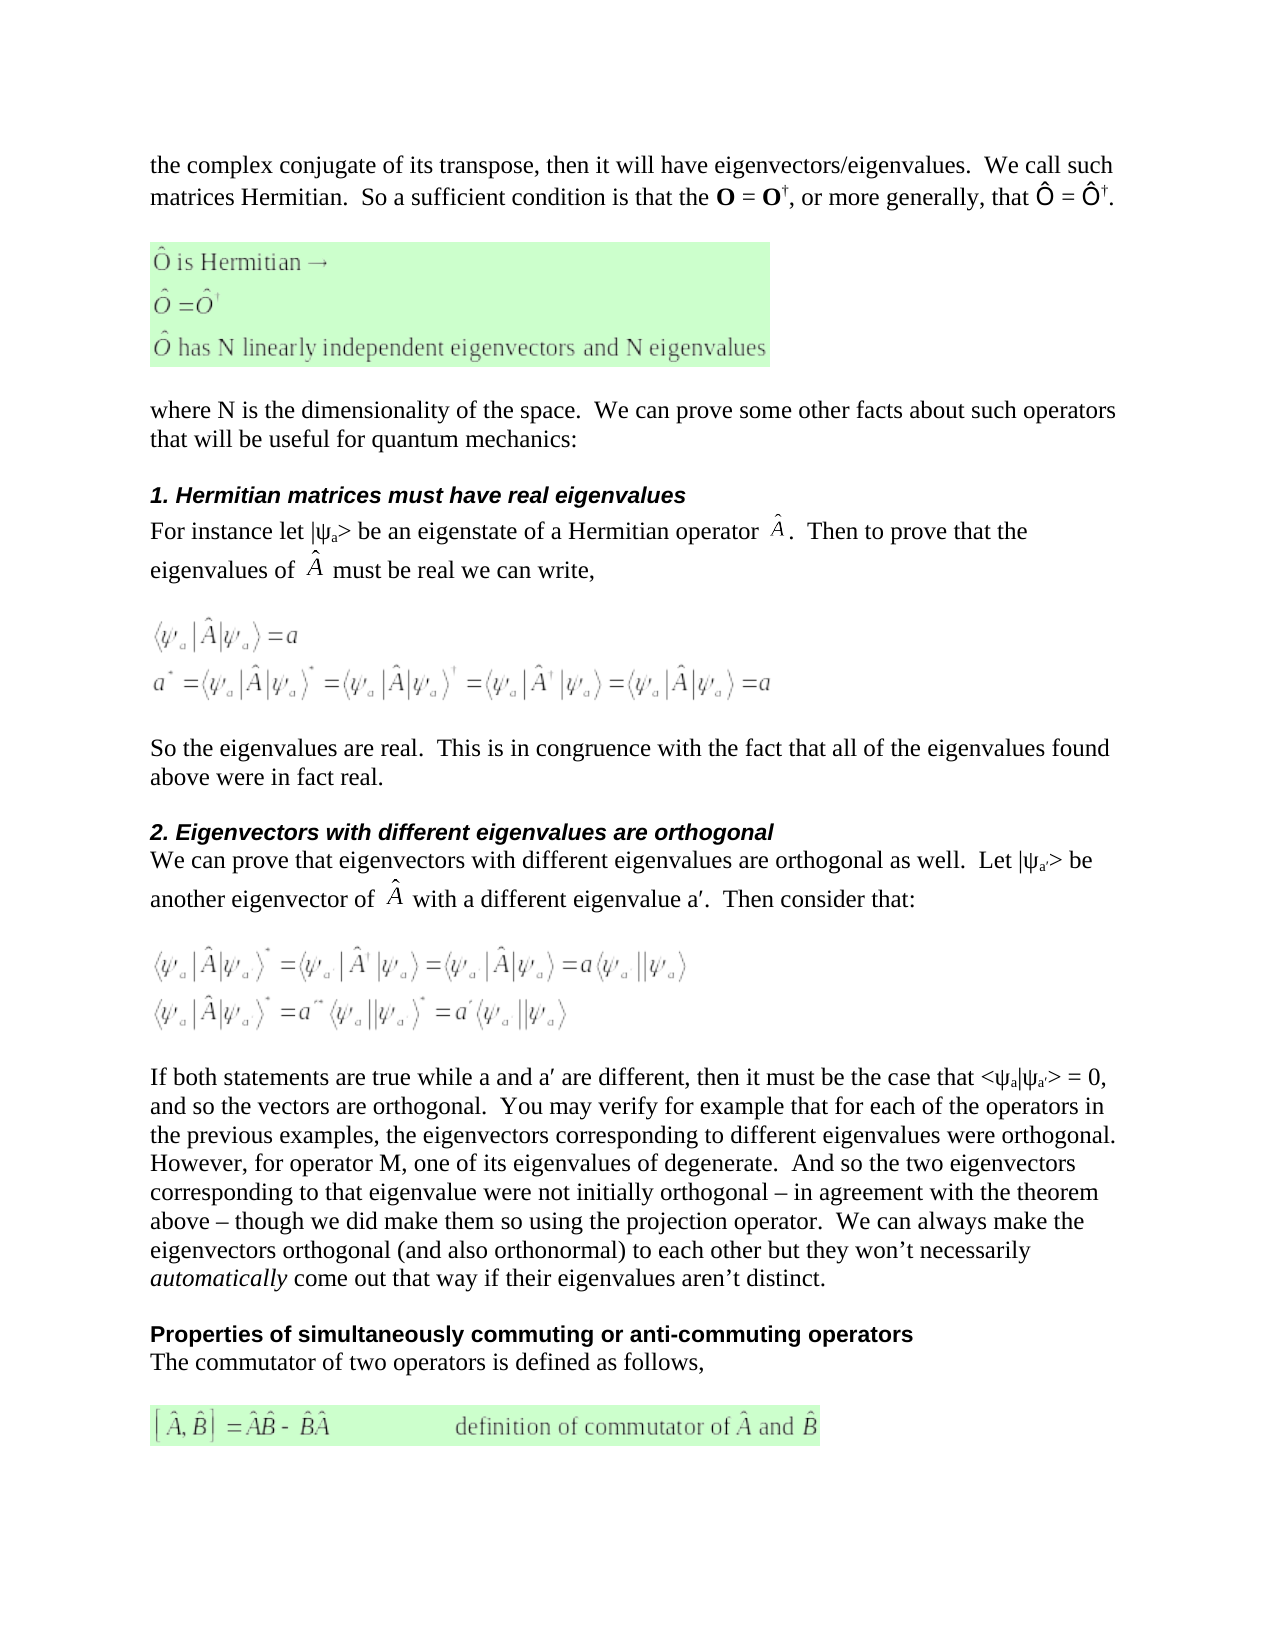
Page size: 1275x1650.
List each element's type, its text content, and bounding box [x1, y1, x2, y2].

text 1. Hermitian matrices must have real eigenvalues [150, 482, 1125, 508]
text We can prove that eigenvectors with different eigenvalues are orthogonal as well. Let |ψa′> be another eigenvector of with a different eigenvalue a′. Then consider that: [150, 846, 1125, 913]
text For instance let |ψa> be an eigenstate of a Hermitian operator . Then to prove that the eigenvalues of must be real we can write, [150, 508, 1125, 583]
text where N is the dimensionality of the space. We can prove some other facts about such operators that will be useful for quantum mechanics: [150, 395, 1125, 453]
text Properties of simultaneously commuting or anti-commuting operators [150, 1321, 1125, 1347]
text 2. Eigenvectors with different eigenvalues are orthogonal [150, 819, 1125, 846]
text So the eigenvalues are real. This is in congruence with the fact that all of the eigenvalues found above were in fact real. [150, 733, 1125, 791]
text The commutator of two operators is defined as follows, [150, 1347, 1125, 1376]
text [150, 150, 1125, 213]
text If both statements are true while a and a′ are different, then it must be the case that <ψa|ψa′> = 0, and so the vectors are orthogonal. You may verify for example that for each of the operators in the previous examples, the eigenvectors corresponding to different eigenvalues were orthogonal. However, for operator M, one of its eigenvalues of degenerate. And so the two eigenvectors corresponding to that eigenvalue were not initially orthogonal – in agreement with the theorem above – though we did make them so using the projection operator. We can always make the eigenvectors orthogonal (and also orthonormal) to each other but they won’t necessarily automatically come out that way if their eigenvalues aren’t distinct. [150, 1062, 1125, 1292]
